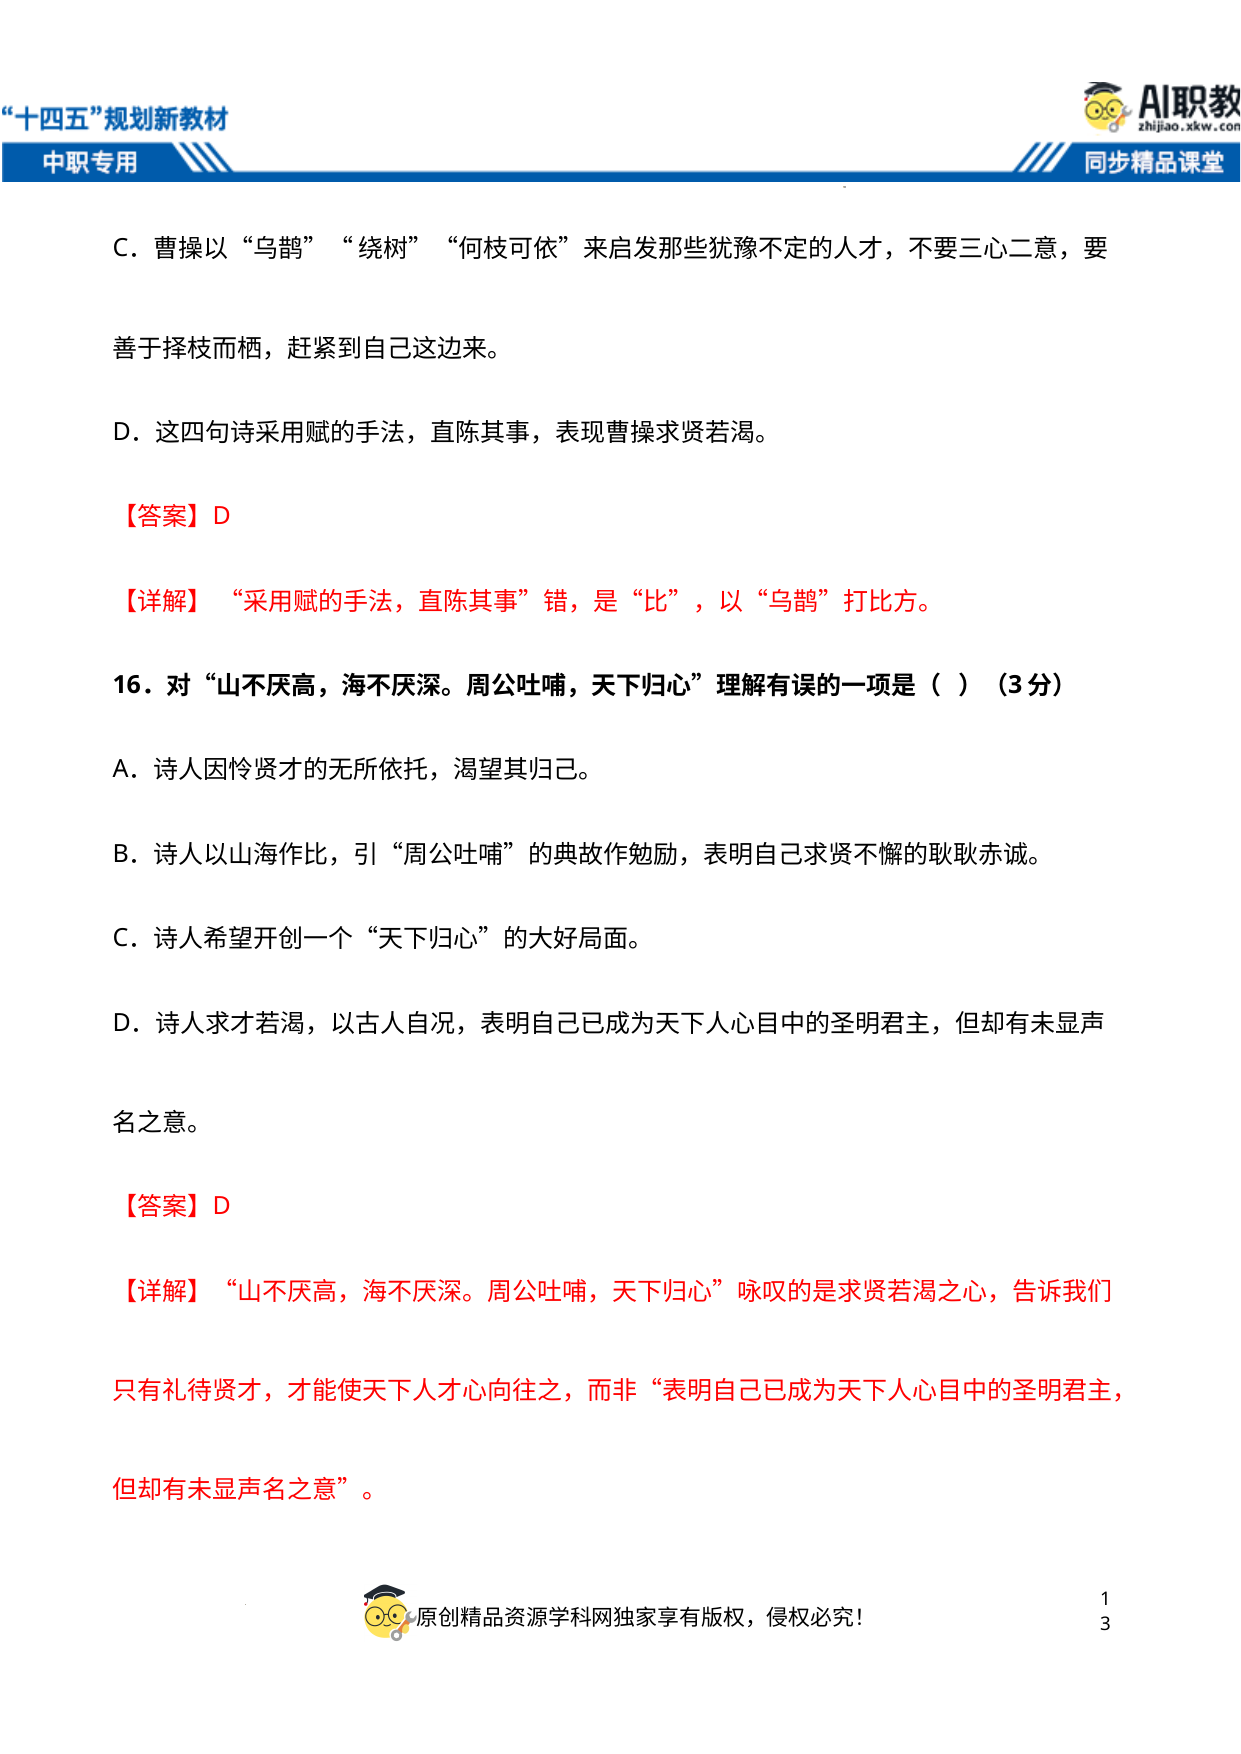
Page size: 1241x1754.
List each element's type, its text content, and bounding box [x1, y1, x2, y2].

text 16．对“山不厌高，海不厌深。周公吐哺，天下归心”理解有误的一项是（ ）（3分） [112, 651, 1128, 717]
text D．诗人求才若渴，以古人自况，表明自己已成为天下人心目中的圣明君主，但却有未显声名之意。 [112, 988, 1128, 1154]
text D．这四句诗采用赋的手法，直陈其事，表现曹操求贤若渴。 [112, 397, 1128, 464]
picture [2, 82, 1241, 182]
text A．诗人因怜贤才的无所依托，渴望其归己。 [112, 735, 1128, 801]
text C．诗人希望开创一个“天下归心”的大好局面。 [112, 904, 1128, 970]
picture [364, 1584, 417, 1642]
text C．曹操以“乌鹊”“ 绕树”“何枝可依”来启发那些犹豫不定的人才，不要三心二意，要善于择枝而栖，赶紧到自己这边来。 [112, 214, 1128, 379]
text 【答案】D [112, 482, 1128, 548]
text B．诗人以山海作比，引“周公吐哺”的典故作勉励，表明自己求贤不懈的耿耿赤诚。 [112, 819, 1128, 886]
text 【答案】D [112, 1172, 1128, 1238]
text 【详解】“山不厌高，海不厌深。周公吐哺，天下归心”咏叹的是求贤若渴之心，告诉我们只有礼待贤才，才能使天下人才心向往之，而非“表明自己已成为天下人心目中的圣明君主，但却有未显声名之意”。 [112, 1256, 1128, 1521]
text 【详解】 “采用赋的手法，直陈其事”错，是“比”，以“乌鹊”打比方。 [112, 566, 1128, 632]
